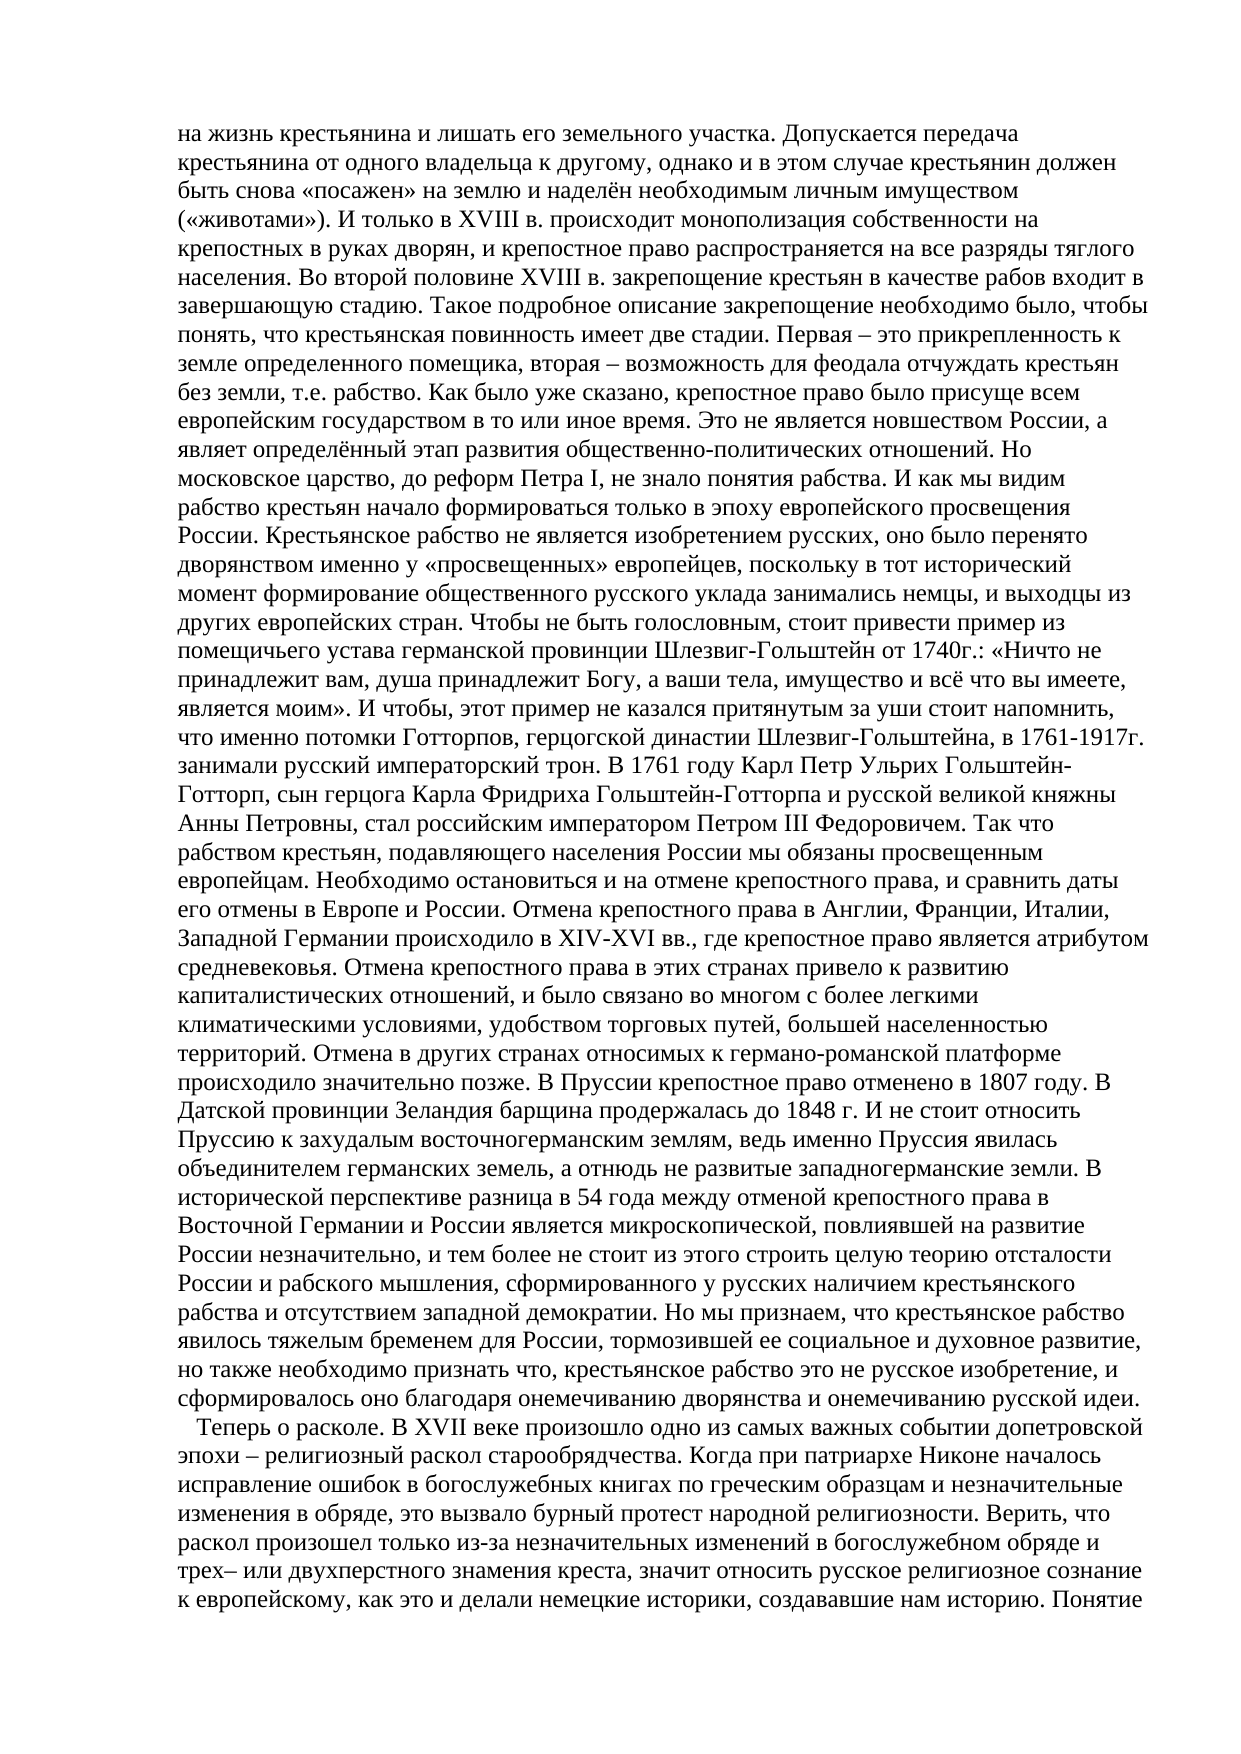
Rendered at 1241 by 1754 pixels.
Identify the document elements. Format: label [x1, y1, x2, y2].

text [177, 118, 1152, 1613]
